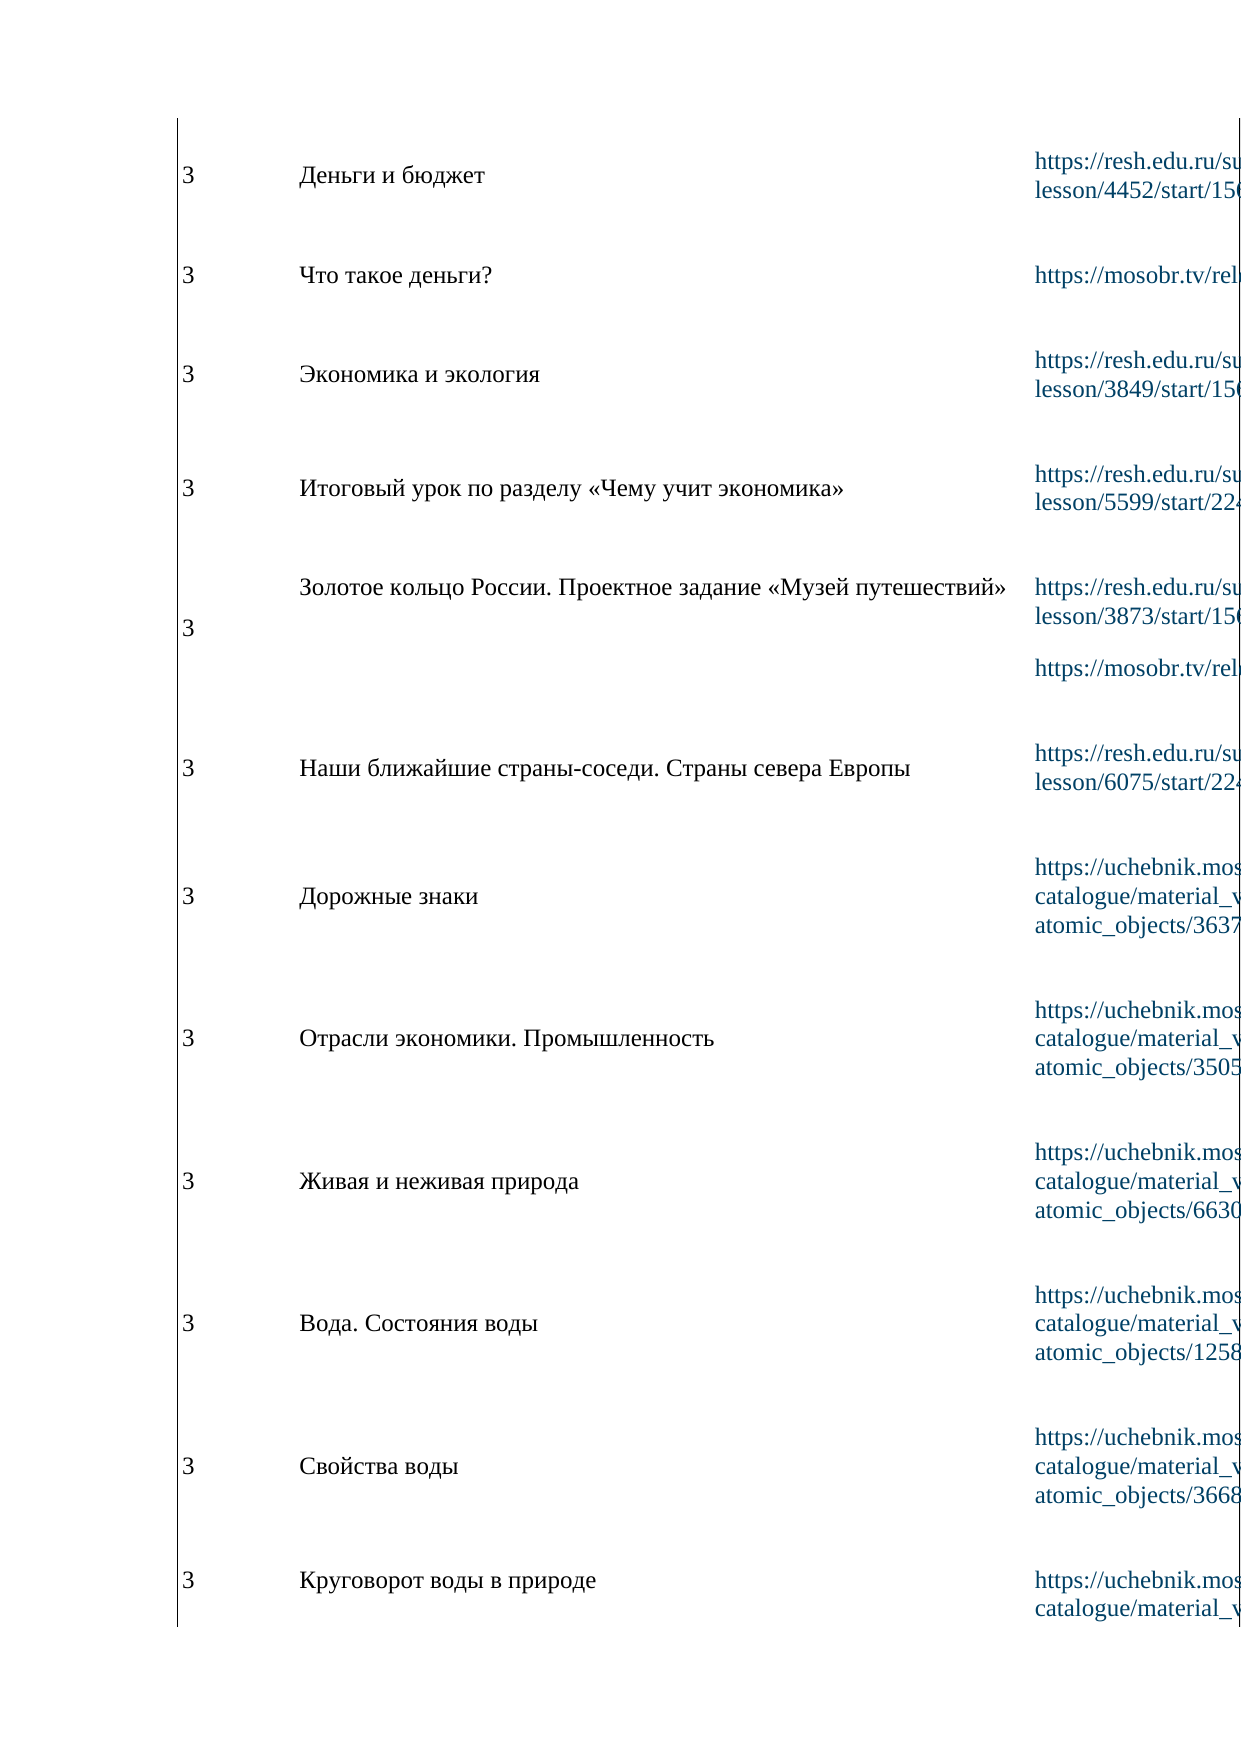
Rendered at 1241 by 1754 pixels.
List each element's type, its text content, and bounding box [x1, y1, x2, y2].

table_cell https://resh.edu.ru/subject/lesson/6075/start/224640/ [1030, 710, 1239, 824]
table_cell 3 [178, 544, 294, 710]
table_cell 3 [178, 431, 294, 544]
table_cell Свойства воды [294, 1394, 1030, 1537]
table_cell 3 [178, 118, 294, 232]
table_cell Итоговый урок по разделу «Чему учит экономика» [294, 431, 1030, 544]
table_cell 3 [178, 967, 294, 1109]
table_cell https://uchebnik.mos.ru/catalogue/material_view/atomic_objects/3505848 [1030, 967, 1239, 1109]
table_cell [294, 1537, 1030, 1627]
table_cell https://resh.edu.ru/subject/lesson/5599/start/224609/ [1030, 431, 1239, 544]
table_cell Наши ближайшие страны-соседи. Страны севера Европы [294, 710, 1030, 824]
table_cell https://resh.edu.ru/subject/lesson/3849/start/156092/ [1030, 317, 1239, 431]
table_cell Что такое деньги? [294, 232, 1030, 317]
table_cell https://uchebnik.mos.ru/catalogue/material_view/atomic_objects/1258435 [1030, 1252, 1239, 1394]
table_cell 3 [178, 710, 294, 824]
table_cell 3 [178, 232, 294, 317]
table_cell 3 [178, 1394, 294, 1537]
table_cell 3 [178, 1109, 294, 1252]
table_cell https://uchebnik.mos.ru/catalogue/material_view/atomic_objects/3637818 [1030, 824, 1239, 967]
table_cell Деньги и бюджет [294, 118, 1030, 232]
table_cell https://uchebnik.mos.ru/catalogue/material_view/atomic_objects/663047 [1030, 1109, 1239, 1252]
table_cell https://mosobr.tv/release/7853 [1030, 232, 1239, 317]
table_cell https://resh.edu.ru/subject/lesson/4452/start/156061/ [1030, 118, 1239, 232]
table_cell Отрасли экономики. Промышленность [294, 967, 1030, 1109]
table_cell https://resh.edu.ru/subject/lesson/3873/start/156153/ https://mosobr.tv/release/7972 [1030, 544, 1239, 710]
table_cell https://uchebnik.mos.ru/catalogue/material_view/atomic_objects/3668716 [1030, 1394, 1239, 1537]
table_cell Экономика и экология [294, 317, 1030, 431]
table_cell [1030, 1537, 1239, 1627]
table_cell 3 [178, 1537, 294, 1627]
table_cell Живая и неживая природа [294, 1109, 1030, 1252]
table_cell Золотое кольцо России. Проектное задание «Музей путешествий» [294, 544, 1030, 710]
table_cell 3 [178, 824, 294, 967]
table_cell 3 [178, 1252, 294, 1394]
table_cell 3 [178, 317, 294, 431]
table_cell Дорожные знаки [294, 824, 1030, 967]
table_cell Вода. Состояния воды [294, 1252, 1030, 1394]
